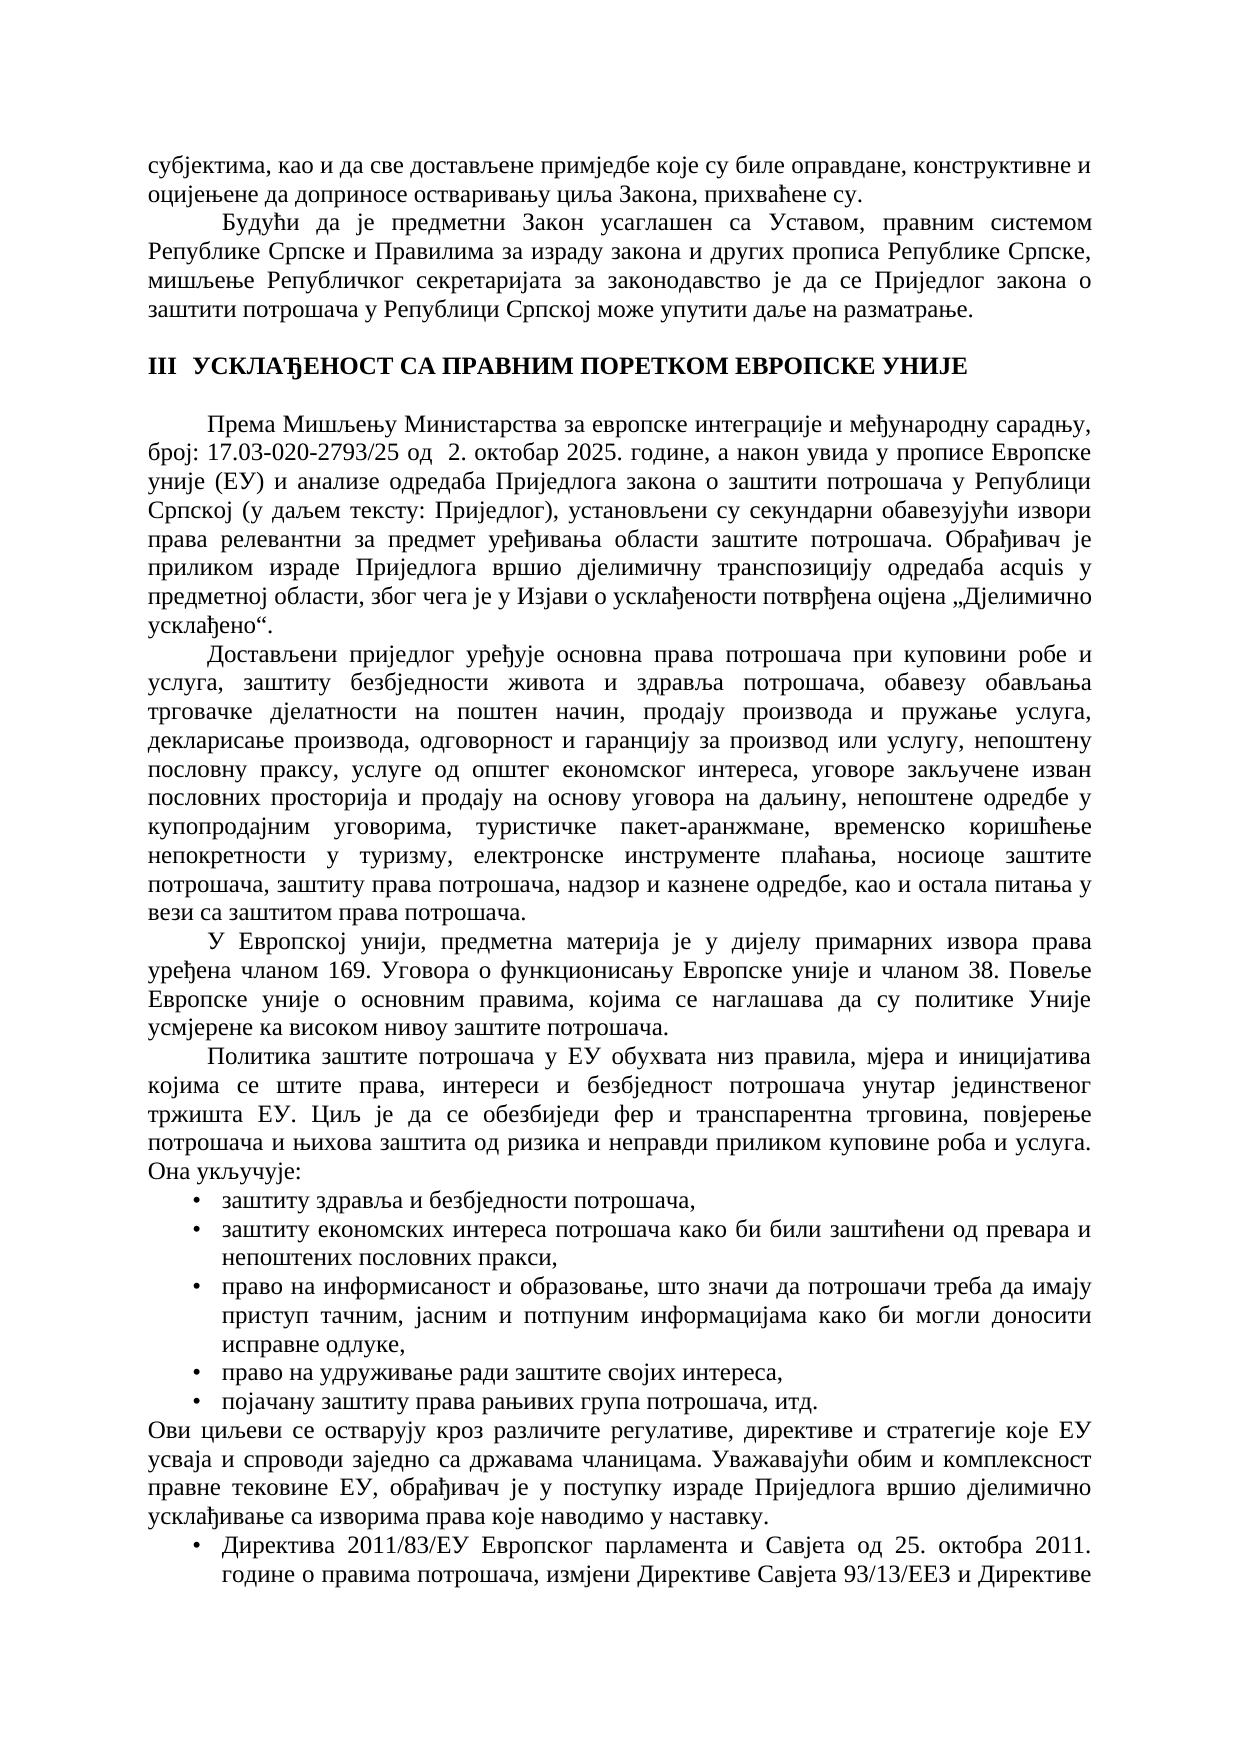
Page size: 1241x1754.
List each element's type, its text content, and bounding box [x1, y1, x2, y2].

text • појачану заштиту права рањивих група потрошача, итд. [192, 1386, 1092, 1415]
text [192, 1530, 1092, 1587]
text • заштиту економских интереса потрошача како би били заштићени од превара и непоштених пословних пракси, [192, 1214, 1092, 1271]
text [148, 150, 1092, 207]
text У Европској унији, предметна материја је у дијелу примарних извора права уређена чланом 169. Уговора о функционисању Европске уније и чланом 38. Повеље Европске уније о основним правима, којима се наглашава да су политике Уније усмјерене ка високом нивоу заштите потрошача. [148, 926, 1092, 1041]
text Политика заштите потрошача у ЕУ обухвата низ правила, мјера и иницијатива којима се штите права, интереси и безбједност потрошача унутар јединственог тржишта ЕУ. Циљ је да се обезбиједи фер и транспарентна трговина, повјерење потрошача и њихова заштита од ризика и неправди приликом куповине роба и услуга. Она укључује: [148, 1041, 1092, 1185]
text Будући да је предметни Закон усаглашен са Уставом, правним системом Републике Српске и Правилима за израду закона и других прописа Републике Српске, мишљење Републичког секретаријата за законодавство је да се Приједлог закона о заштити потрошача у Републици Српској може упутити даље на разматрање. [148, 207, 1092, 322]
text • право на информисаност и образовање, што значи да потрошачи треба да имају приступ тачним, јасним и потпуним информацијама како би могли доносити исправне одлуке, [192, 1271, 1092, 1357]
text Достављени приједлог уређује основна права потрошача при куповини робe и услуга, заштиту безбједности живота и здравља потрошача, обавезу обављања трговачке дјелатности на поштен начин, продају производа и пружање услуга, декларисање производа, одговорност и гаранцију за производ или услугу, непоштену пословну праксу, услуге од општег економског интереса, уговоре закључене изван пословних просторија и продају на основу уговора на даљину, непоштене одредбе у купопродајним уговорима, туристичке пакет-аранжмане, временско коришћење непокретности у туризму, електронске инструменте плаћања, носиоце заштите потрошача, заштиту права потрошача, надзор и казнене одредбе, као и остала питања у вези са заштитом права потрошача. [148, 639, 1092, 926]
text • право на удруживање ради заштите својих интереса, [192, 1357, 1092, 1386]
text Према Мишљењу Министарства за европске интеграције и међународну сарадњу, број: 17.03-020-2793/25 од 2. октобар 2025. године, а након увида у прописе Европске уније (ЕУ) и анализе одредаба Приједлога закона о заштити потрошача у Републици Српској (у даљем тексту: Приједлог), установљени су секундарни обавезујући извори права релевантни за предмет уређивања области заштите потрошача. Обрађивач је приликом израде Приједлога вршио дјелимичну транспозицију одредаба acquis у предметној области, због чега је у Изјави о усклађености потврђена оцјена „Дјелимично усклађено“. [148, 409, 1092, 639]
text Ови циљеви се остварују кроз различите регулативе, директиве и стратегије које ЕУ усваја и спроводи заједно са државама чланицама. Уважавајући обим и комплексност правне тековине ЕУ, обрађивач је у поступку израде Приједлога вршио дјелимично усклађивање са изворима права које наводимо у наставку. [148, 1415, 1092, 1530]
text • заштиту здравља и безбједности потрошача, [192, 1185, 1092, 1214]
text III УСКЛАЂЕНОСТ СА ПРАВНИМ ПОРЕТКОМ ЕВРОПСКЕ УНИЈЕ [148, 351, 1092, 380]
